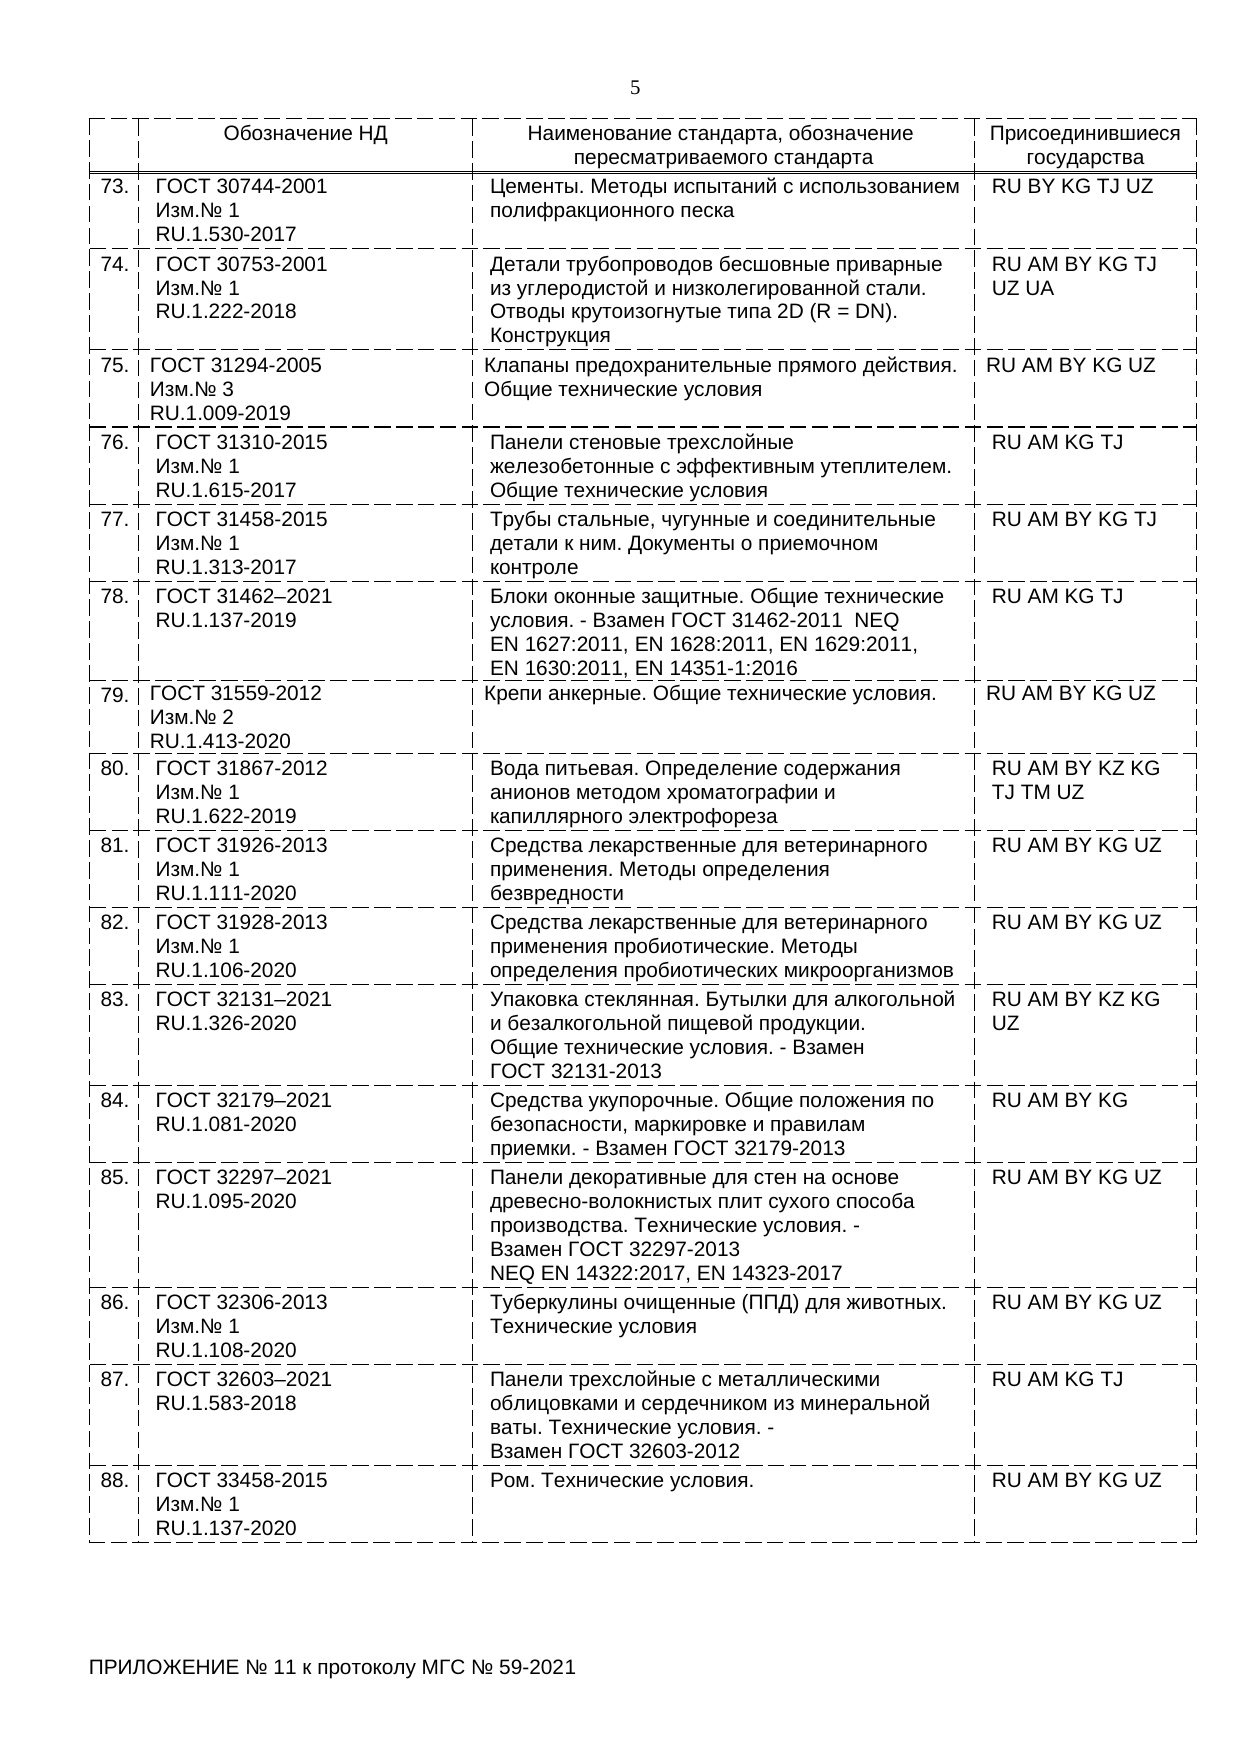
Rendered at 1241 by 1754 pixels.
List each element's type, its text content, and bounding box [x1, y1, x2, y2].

table_cell RU AM KG TJ [975, 426, 1196, 503]
table_cell Средства укупорочные. Общие положения по безопасности, маркировке и правилам приемки. - Взамен ГОСТ 32179-2013 [473, 1085, 974, 1162]
table_cell ГОСТ 32297–2021 RU.1.095-2020 [138, 1162, 473, 1287]
table_cell Ром. Технические условия. [473, 1465, 974, 1542]
table_cell RU AM BY KG UZ [975, 1162, 1196, 1287]
table_cell Панели трехслойные с металлическими облицовками и сердечником из минеральной ваты. Технические условия. - Взамен ГОСТ 32603-2012 [473, 1364, 974, 1465]
table_cell Трубы стальные, чугунные и соединительные детали к ним. Документы о приемочном контроле [473, 504, 974, 581]
table_cell RU AM KG TJ [975, 1364, 1196, 1465]
table_cell [89, 504, 138, 581]
table_cell [89, 426, 138, 503]
table_cell Крепи анкерные. Общие технические условия. [473, 680, 974, 752]
table_header Наименование стандарта, обозначение пересматриваемого стандарта [473, 118, 974, 171]
table_cell [89, 1287, 138, 1364]
table_cell RU AM BY KG UZ [975, 1465, 1196, 1542]
table_cell [89, 907, 138, 984]
table_cell [89, 581, 138, 679]
table_cell ГОСТ 32603–2021 RU.1.583-2018 [138, 1364, 473, 1465]
table_cell Цементы. Методы испытаний с использованием полифракционного песка [473, 174, 974, 248]
table_cell ГОСТ 30753-2001 Изм.№ 1 RU.1.222-2018 [138, 248, 473, 349]
table_cell [89, 830, 138, 907]
table_cell RU AM BY KG TJ [975, 504, 1196, 581]
table_cell ГОСТ 30744-2001 Изм.№ 1 RU.1.530-2017 [138, 174, 473, 248]
table_cell Упаковка стеклянная. Бутылки для алкогольной и безалкогольной пищевой продукции. Общие технические условия. - Взамен ГОСТ 32131-2013 [473, 984, 974, 1085]
table_cell [89, 349, 138, 426]
table_cell RU AM BY KZ KG UZ [975, 984, 1196, 1085]
table_cell RU AM BY KG UZ [975, 1287, 1196, 1364]
table_cell Панели стеновые трехслойные железобетонные с эффективным утеплителем. Общие технические условия [473, 426, 974, 503]
table_cell ГОСТ 31458-2015 Изм.№ 1 RU.1.313-2017 [138, 504, 473, 581]
table_cell Панели декоративные для стен на основе древесно-волокнистых плит сухого способа производства. Технические условия. - Взамен ГОСТ 32297-2013 NEQ EN 14322:2017, EN 14323-2017 [473, 1162, 974, 1287]
table_cell ГОСТ 31867-2012 Изм.№ 1 RU.1.622-2019 [138, 753, 473, 829]
table_cell Детали трубопроводов бесшовные приварные из углеродистой и низколегированной стали. Отводы крутоизогнутые типа 2D (R = DN). Конструкция [473, 248, 974, 349]
table_header [89, 118, 138, 171]
table_cell [89, 1465, 138, 1542]
table_cell Средства лекарственные для ветеринарного применения. Методы определения безвредности [473, 830, 974, 907]
table_cell [89, 1162, 138, 1287]
table_cell RU AM BY KG TJ UZ UA [975, 248, 1196, 349]
table_cell Блоки оконные защитные. Общие технические условия. - Взамен ГОСТ 31462-2011 NEQ EN 1627:2011, EN 1628:2011, EN 1629:2011, EN 1630:2011, EN 14351-1:2016 [473, 581, 974, 679]
table_cell ГОСТ 31928-2013 Изм.№ 1 RU.1.106-2020 [138, 907, 473, 984]
table_cell RU AM BY KG UZ [975, 830, 1196, 907]
table_cell [89, 1085, 138, 1162]
table_header Обозначение НД [138, 118, 473, 171]
table_cell ГОСТ 32306-2013 Изм.№ 1 RU.1.108-2020 [138, 1287, 473, 1364]
table_cell ГОСТ 31294-2005 Изм.№ 3 RU.1.009-2019 [138, 349, 473, 426]
table_cell RU AM BY KG [975, 1085, 1196, 1162]
table_cell [89, 680, 138, 752]
table_cell RU AM BY KZ KG TJ TM UZ [975, 753, 1196, 829]
table_cell RU AM KG TJ [975, 581, 1196, 679]
table_cell ГОСТ 31462–2021 RU.1.137-2019 [138, 581, 473, 679]
table_cell Вода питьевая. Определение содержания анионов методом хроматографии и капиллярного электрофореза [473, 753, 974, 829]
table_cell Средства лекарственные для ветеринарного применения пробиотические. Методы определения пробиотических микроорганизмов [473, 907, 974, 984]
table_cell ГОСТ 32179–2021 RU.1.081-2020 [138, 1085, 473, 1162]
table_cell [89, 174, 138, 248]
table_cell RU BY KG TJ UZ [975, 174, 1196, 248]
table_cell ГОСТ 31926-2013 Изм.№ 1 RU.1.111-2020 [138, 830, 473, 907]
table_header Присоединившиеся государства [975, 118, 1196, 171]
table_cell [89, 984, 138, 1085]
table_cell RU AM BY KG UZ [975, 349, 1196, 426]
table_cell ГОСТ 32131–2021 RU.1.326-2020 [138, 984, 473, 1085]
table_cell RU AM BY KG UZ [975, 680, 1196, 752]
table_cell Туберкулины очищенные (ППД) для животных. Технические условия [473, 1287, 974, 1364]
table_cell ГОСТ 31559-2012 Изм.№ 2 RU.1.413-2020 [138, 680, 473, 752]
table_cell ГОСТ 31310-2015 Изм.№ 1 RU.1.615-2017 [138, 426, 473, 503]
table_cell [89, 248, 138, 349]
table_cell Клапаны предохранительные прямого действия. Общие технические условия [473, 349, 974, 426]
table_cell RU AM BY KG UZ [975, 907, 1196, 984]
table_cell [89, 1364, 138, 1465]
table_cell ГОСТ 33458-2015 Изм.№ 1 RU.1.137-2020 [138, 1465, 473, 1542]
table_cell [89, 753, 138, 829]
